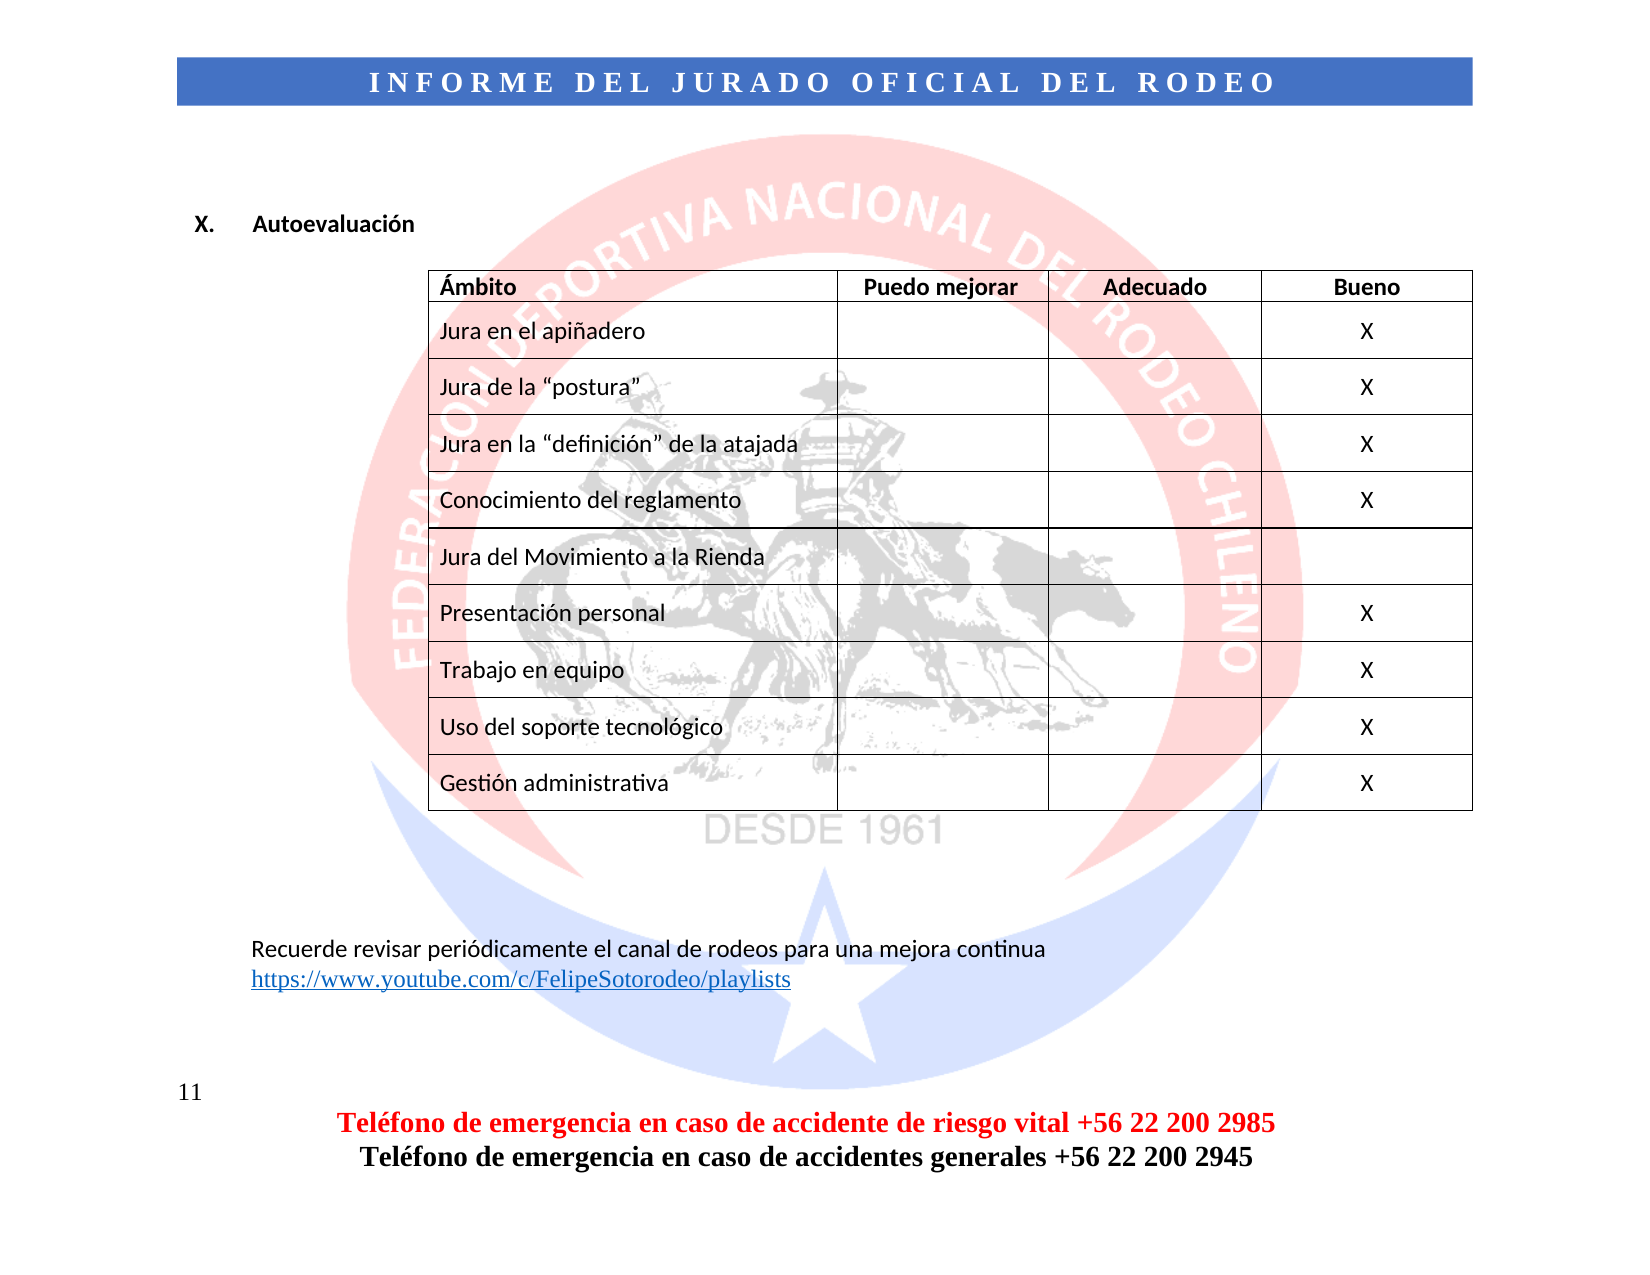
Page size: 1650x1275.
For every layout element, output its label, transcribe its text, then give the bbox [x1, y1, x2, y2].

table_cell Trabajo en equipo [429, 642, 837, 697]
table_cell [1049, 642, 1261, 697]
table_header Bueno [1262, 271, 1472, 301]
table_cell [838, 472, 1048, 527]
table_cell Conocimiento del reglamento [429, 472, 837, 527]
table_cell X [1262, 585, 1472, 641]
table_cell Jura en la “definición” de la atajada [429, 415, 837, 471]
text Recuerde revisar periódicamente el canal de rodeos para una mejora continua https://www.youtube.com/c/FelipeSotorodeo/playlists [251, 933, 1266, 993]
table_cell [838, 755, 1048, 810]
table_cell [838, 529, 1048, 584]
table_header Puedo mejorar [838, 271, 1048, 301]
table_cell [1049, 415, 1261, 471]
table_cell X [1262, 755, 1472, 810]
table_cell X [1262, 472, 1472, 527]
table_cell Jura en el apiñadero [429, 302, 837, 358]
table_cell Uso del soporte tecnológico [429, 698, 837, 754]
table_cell [838, 302, 1048, 358]
table_cell [1049, 359, 1261, 414]
table_cell [1049, 698, 1261, 754]
table_cell [838, 698, 1048, 754]
table_cell [838, 642, 1048, 697]
list Autoevaluación [215, 209, 1266, 239]
table_cell [1049, 585, 1261, 641]
table_cell X [1262, 698, 1472, 754]
table_cell [838, 415, 1048, 471]
table_cell [838, 359, 1048, 414]
table_cell [1049, 529, 1261, 584]
table_cell X [1262, 415, 1472, 471]
table_cell Jura del Movimiento a la Rienda [429, 529, 837, 584]
table_cell X [1262, 302, 1472, 358]
table_header Ámbito [429, 271, 837, 301]
table_cell [1049, 755, 1261, 810]
table_cell Jura de la “postura” [429, 359, 837, 414]
table_cell Presentación personal [429, 585, 837, 641]
table_cell X [1262, 359, 1472, 414]
table_cell [1049, 302, 1261, 358]
table_cell X [1262, 642, 1472, 697]
table_cell [1262, 529, 1472, 584]
table_cell Gestión administrativa [429, 755, 837, 810]
table_cell [1049, 472, 1261, 527]
table_cell [838, 585, 1048, 641]
table_header Adecuado [1049, 271, 1261, 301]
